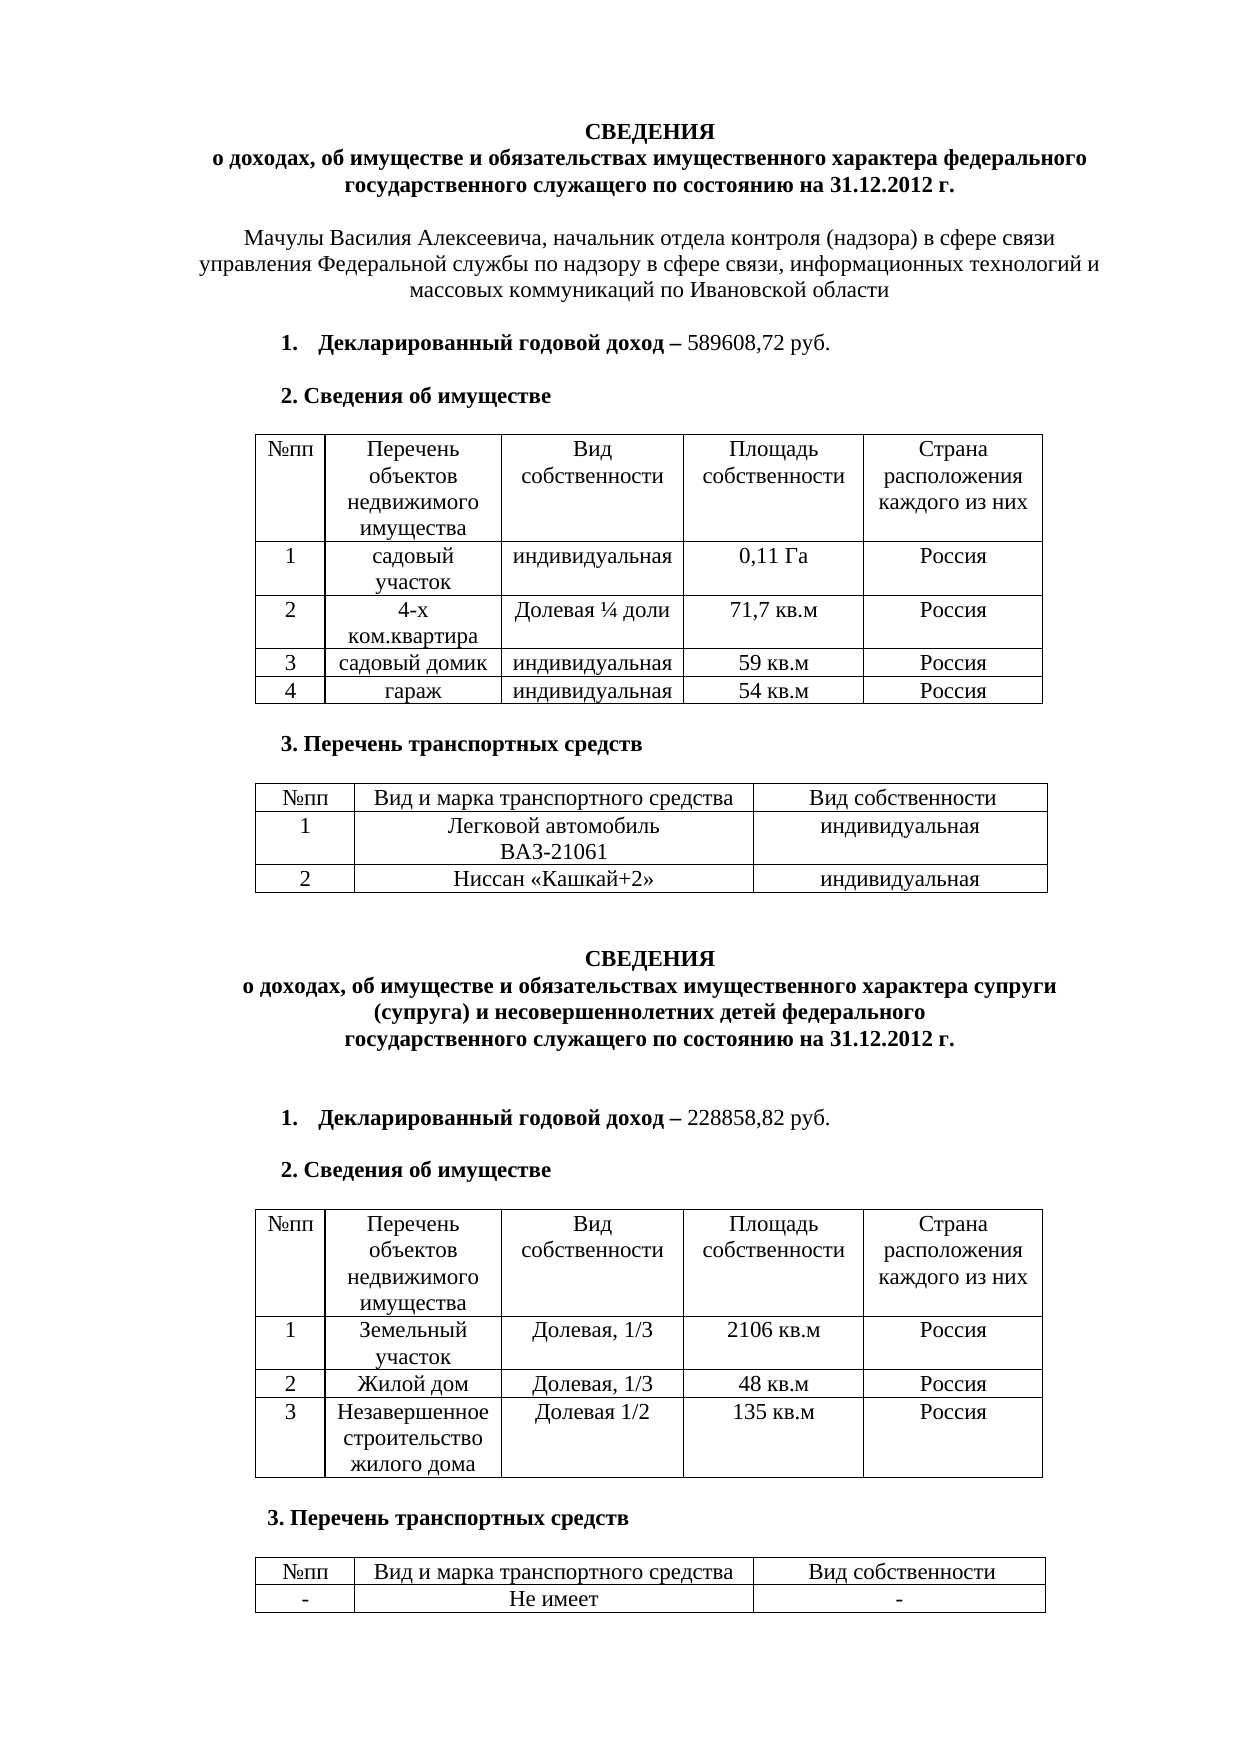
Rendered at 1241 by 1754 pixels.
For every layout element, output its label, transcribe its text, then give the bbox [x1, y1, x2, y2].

table_cell 4-х ком.квартира [326, 596, 501, 648]
table_cell 2 [256, 865, 354, 892]
table_header Перечень объектов недвижимого имущества [326, 1210, 501, 1316]
list 3. Перечень транспортных средств [281, 731, 1107, 757]
table_header Перечень объектов недвижимого имущества [326, 435, 501, 541]
text СВЕДЕНИЯ [192, 946, 1107, 972]
text Мачулы Василия Алексеевича, начальник отдела контроля (надзора) в сфере связи управления Федеральной службы по надзору в сфере связи, информационных технологий и массовых коммуникаций по Ивановской области [192, 223, 1107, 303]
table_cell гараж [326, 677, 501, 703]
text 2. Сведения об имуществе [281, 1156, 1107, 1183]
table_header №пп [256, 1558, 354, 1584]
table_cell Россия [864, 1398, 1042, 1477]
text о доходах, об имуществе и обязательствах имущественного характера супруги (супруга) и несовершеннолетних детей федерального [192, 972, 1107, 1024]
table_cell Россия [864, 542, 1042, 594]
table_cell индивидуальная [754, 812, 1047, 864]
table_header №пп [256, 784, 354, 811]
table_header №пп [256, 1210, 324, 1316]
table_cell индивидуальная [502, 677, 683, 703]
table_cell 135 кв.м [684, 1398, 863, 1477]
table_cell 48 кв.м [684, 1370, 863, 1397]
table_header Вид собственности [754, 1558, 1045, 1584]
table_header Площадь собственности [684, 435, 863, 541]
table_cell Россия [864, 649, 1042, 676]
table_cell Долевая, 1/3 [502, 1370, 683, 1397]
table_header Вид и марка транспортного средства [355, 1558, 753, 1584]
table_header Страна расположения каждого из них [864, 1210, 1042, 1316]
table_cell Долевая ¼ доли [502, 596, 683, 648]
table_cell 1 [256, 1317, 324, 1369]
table_cell - [256, 1585, 354, 1612]
table_cell 54 кв.м [684, 677, 863, 703]
text государственного служащего по состоянию на 31.12.2012 г. [192, 171, 1107, 197]
table_cell 2 [256, 1370, 324, 1397]
table_cell Россия [864, 677, 1042, 703]
list Декларированный годовой доход – 589608,72 руб. [281, 329, 1107, 355]
table_cell Ниссан «Кашкай+2» [355, 865, 753, 892]
table_cell 3 [256, 1398, 324, 1477]
table_cell Жилой дом [326, 1370, 501, 1397]
list 3. Перечень транспортных средств [267, 1504, 1107, 1531]
table_cell 2106 кв.м [684, 1317, 863, 1369]
text 2. Сведения об имуществе [281, 382, 1107, 408]
table_cell индивидуальная [754, 865, 1047, 892]
table_cell 1 [256, 542, 324, 594]
table_header №пп [256, 435, 324, 541]
text о доходах, об имуществе и обязательствах имущественного характера федерального [192, 144, 1107, 171]
table_header Вид и марка транспортного средства [355, 784, 753, 811]
table_cell 2 [256, 596, 324, 648]
table_cell садовый участок [326, 542, 501, 594]
table_cell 0,11 Га [684, 542, 863, 594]
table_header Вид собственности [502, 1210, 683, 1316]
table_cell - [754, 1585, 1045, 1612]
list Декларированный годовой доход – 228858,82 руб. [281, 1104, 1107, 1130]
table_cell индивидуальная [502, 542, 683, 594]
text государственного служащего по состоянию на 31.12.2012 г. [192, 1024, 1107, 1051]
table_header Вид собственности [754, 784, 1047, 811]
table_header Страна расположения каждого из них [864, 435, 1042, 541]
table_cell Долевая 1/2 [502, 1398, 683, 1477]
table_cell 4 [256, 677, 324, 703]
table_cell индивидуальная [502, 649, 683, 676]
table_cell Не имеет [355, 1585, 753, 1612]
table_cell 71,7 кв.м [684, 596, 863, 648]
text СВЕДЕНИЯ [192, 118, 1107, 144]
table_header Вид собственности [502, 435, 683, 541]
table_cell 3 [256, 649, 324, 676]
table_cell Долевая, 1/3 [502, 1317, 683, 1369]
table_cell 59 кв.м [684, 649, 863, 676]
table_header Площадь собственности [684, 1210, 863, 1316]
table_cell садовый домик [326, 649, 501, 676]
table_cell Земельный участок [326, 1317, 501, 1369]
table_cell Россия [864, 596, 1042, 648]
table_cell 1 [256, 812, 354, 864]
table_cell Россия [864, 1370, 1042, 1397]
table_cell Россия [864, 1317, 1042, 1369]
table_cell Легковой автомобиль ВАЗ-21061 [355, 812, 753, 864]
table_cell Незавершенное строительство жилого дома [326, 1398, 501, 1477]
